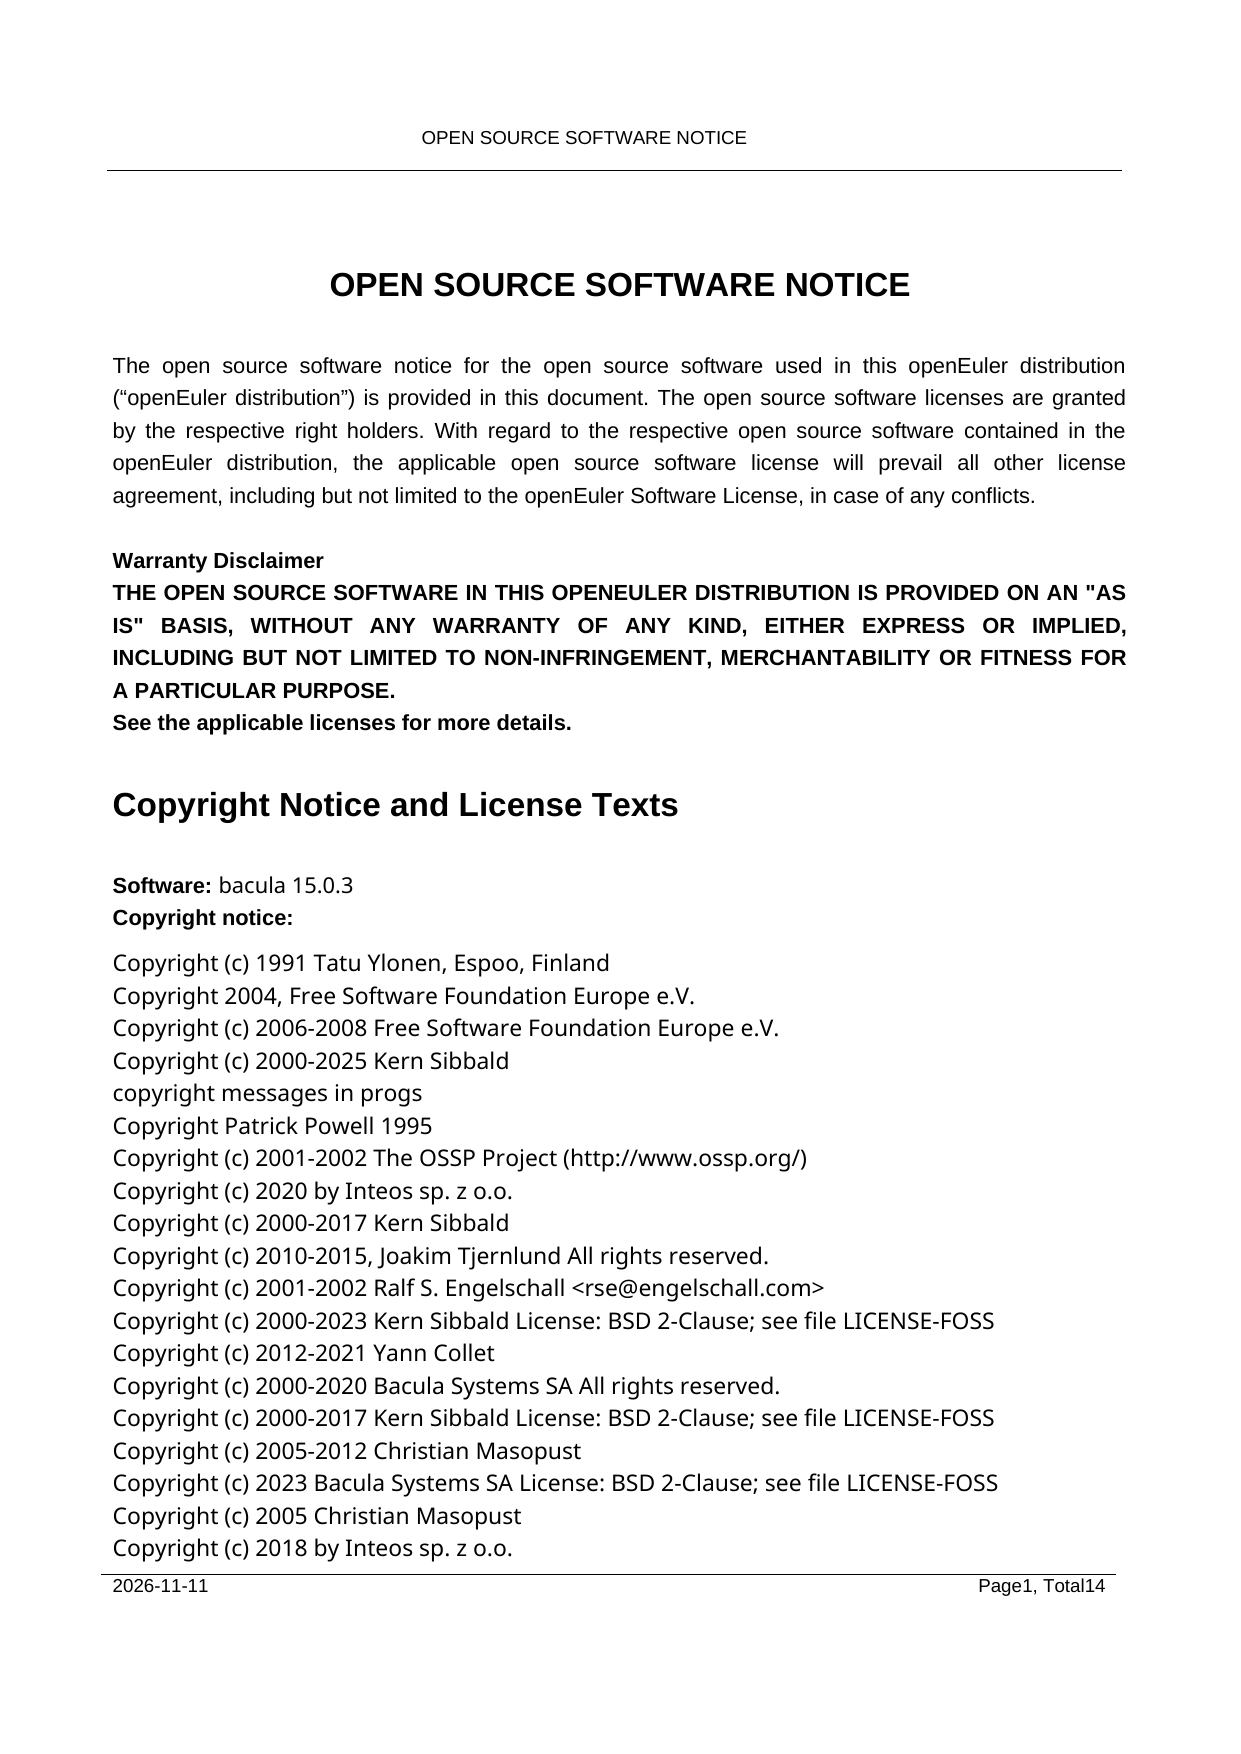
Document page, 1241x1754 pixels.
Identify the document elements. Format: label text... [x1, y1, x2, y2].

text OPEN SOURCE SOFTWARE NOTICE [112, 251, 1128, 316]
title Software: bacula 15.0.3 [112, 869, 1128, 901]
text The open source software notice for the open source software used in this openEuler distribution (“openEuler distribution”) is provided in this document. The open source software licenses are granted by the respective right holders. With regard to the respective open source software contained in the openEuler distribution, the applicable open source software license will prevail all other license agreement, including but not limited to the openEuler Software License, in case of any conflicts. [112, 349, 1128, 511]
text Warranty Disclaimer [112, 544, 1128, 576]
text Copyright Notice and License Texts [112, 771, 1128, 836]
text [112, 947, 1128, 1564]
text Copyright notice: [112, 901, 1128, 934]
text THE OPEN SOURCE SOFTWARE IN THIS OPENEULER DISTRIBUTION IS PROVIDED ON AN "AS IS" BASIS, WITHOUT ANY WARRANTY OF ANY KIND, EITHER EXPRESS OR IMPLIED, INCLUDING BUT NOT LIMITED TO NON-INFRINGEMENT, MERCHANTABILITY OR FITNESS FOR A PARTICULAR PURPOSE. See the applicable licenses for more details. [112, 576, 1128, 739]
